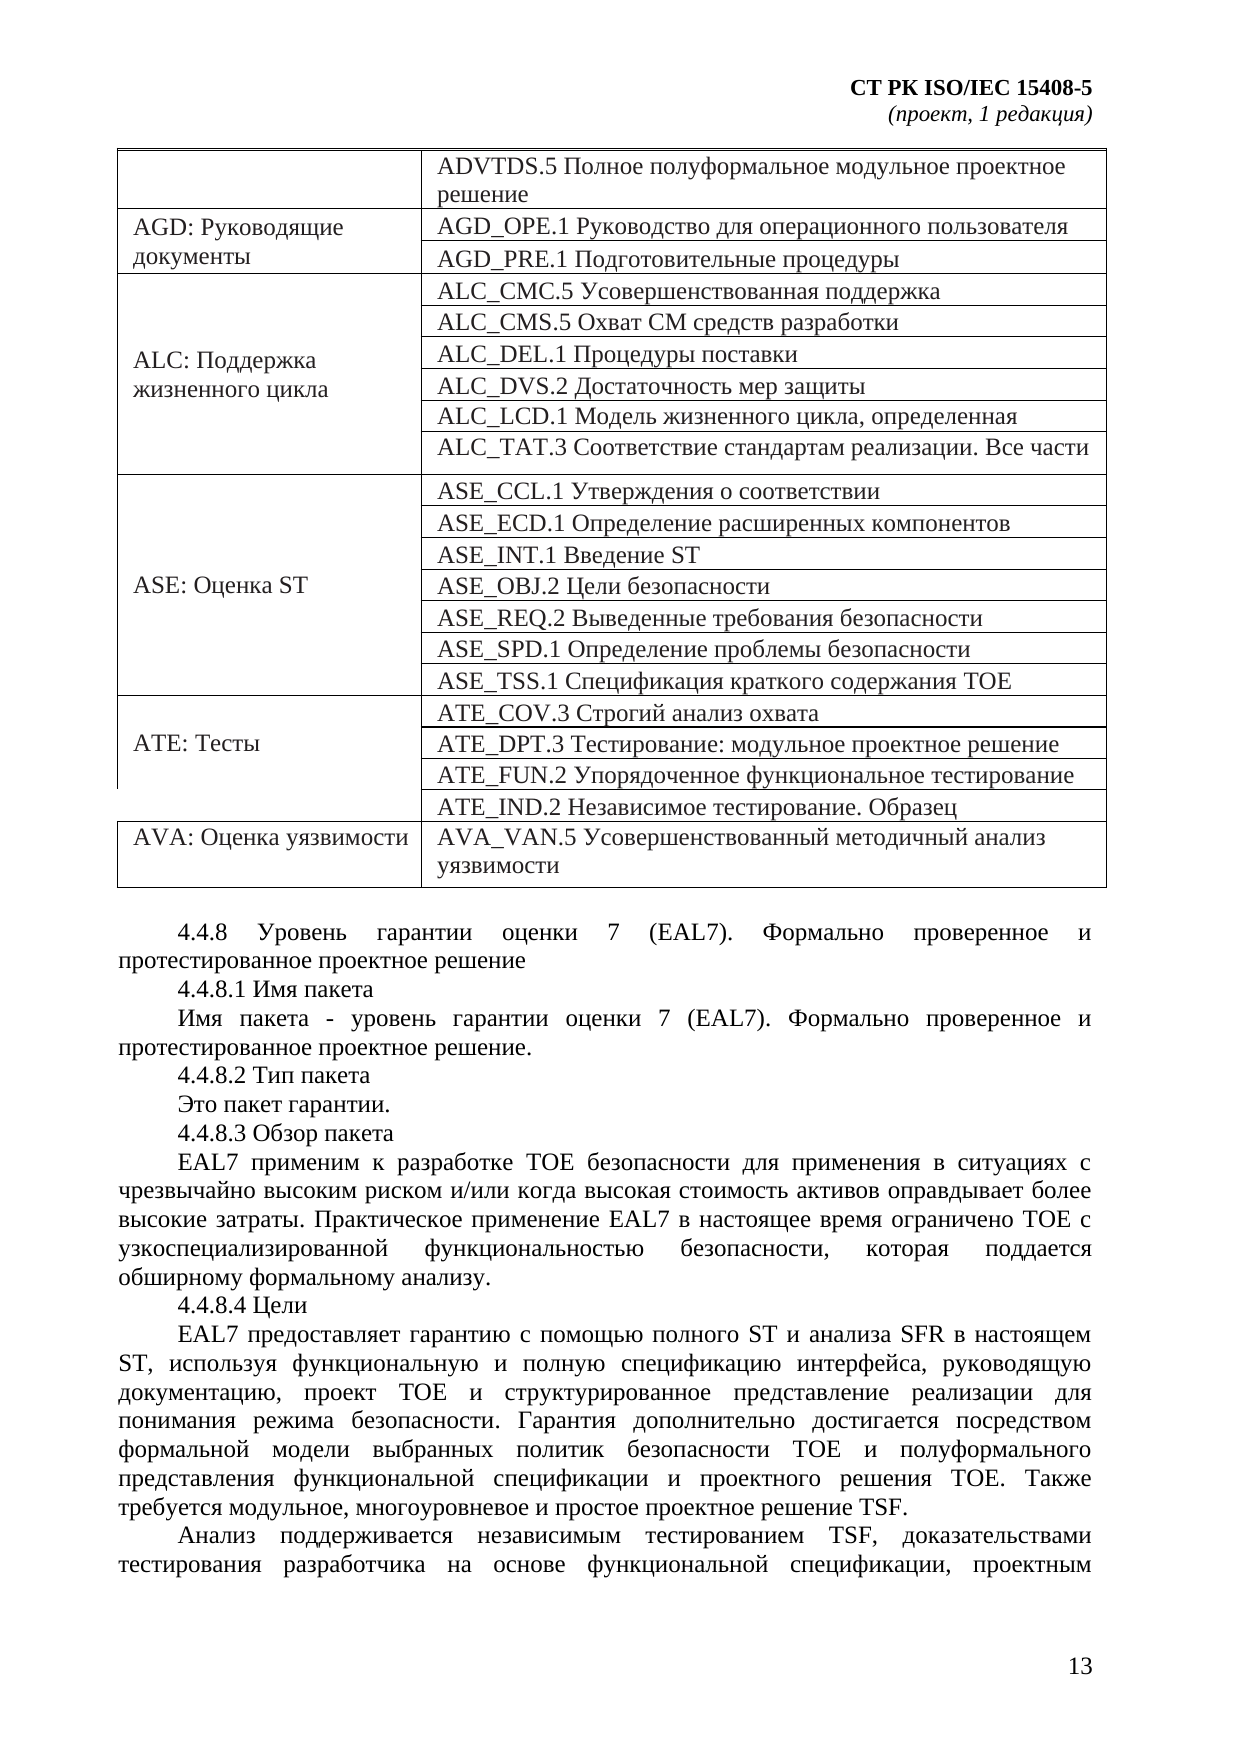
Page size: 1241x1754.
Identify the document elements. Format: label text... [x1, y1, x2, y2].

table_cell ASE: Оценка ST [118, 475, 421, 694]
table_cell ALC_TAT.3 Соответствие стандартам реализации. Все части [422, 432, 1106, 474]
text EAL7 применим к разработке TOE безопасности для применения в ситуациях с чрезвычайно высоким риском и/или когда высокая стоимость активов оправдывает более высокие затраты. Практическое применение EAL7 в настоящее время ограничено TOE с узкоспециализированной функциональностью безопасности, которая поддается обширному формальному анализу. [118, 1147, 1092, 1291]
table_cell ASE_ECD.1 Определение расширенных компонентов [422, 506, 1106, 537]
table_cell ATE_COV.3 Строгий анализ охвата [422, 696, 1106, 726]
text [118, 1521, 1092, 1578]
table_cell ASE_OBJ.2 Цели безопасности [422, 570, 1106, 600]
table_cell AGD_PRE.1 Подготовительные процедуры [422, 241, 1106, 273]
table_cell ATE_IND.2 Независимое тестирование. Образец [422, 790, 1106, 821]
table_cell ALC_DVS.2 Достаточность мер защиты [422, 369, 1106, 400]
table_cell ALC_LCD.1 Модель жизненного цикла, определенная разработчиком [422, 401, 1106, 431]
table_cell ASE_TSS.1 Спецификация краткого содержания TOE [422, 664, 1106, 694]
text Имя пакета - уровень гарантии оценки 7 (EAL7). Формально проверенное и протестированное проектное решение. [118, 1003, 1092, 1061]
text 4.4.8 Уровень гарантии оценки 7 (EAL7). Формально проверенное и протестированное проектное решение [118, 917, 1092, 974]
text EAL7 предоставляет гарантию с помощью полного ST и анализа SFR в настоящем ST, используя функциональную и полную спецификацию интерфейса, руководящую документацию, проект TOE и структурированное представление реализации для понимания режима безопасности. Гарантия дополнительно достигается посредством формальной модели выбранных политик безопасности TOE и полуформального представления функциональной спецификации и проектного решения TOE. Также требуется модульное, многоуровневое и простое проектное решение TSF. [118, 1319, 1092, 1521]
table_cell ASE_INT.1 Введение ST [422, 538, 1106, 569]
table_cell ALC: Поддержка жизненного цикла [118, 274, 421, 474]
table_cell ALC_DEL.1 Процедуры поставки [422, 337, 1106, 368]
table_cell ASE_SPD.1 Определение проблемы безопасности [422, 633, 1106, 663]
table_cell ATE_DPT.3 Тестирование: модульное проектное решение [422, 728, 1106, 758]
text Это пакет гарантии. [118, 1089, 1092, 1118]
table_cell AGD: Руководящие документы [118, 209, 421, 273]
table_cell AVA_VAN.5 Усовершенствованный методичный анализ уязвимости [422, 822, 1106, 887]
table_cell AGD_OPE.1 Руководство для операционного пользователя [422, 209, 1106, 240]
table_cell ASE_CCL.1 Утверждения о соответствии [422, 475, 1106, 505]
table_cell [118, 151, 421, 208]
text 4.4.8.4 Цели [118, 1291, 1092, 1319]
table_cell ADVTDS.5 Полное полуформальное модульное проектное решение [422, 151, 1106, 208]
text 4.4.8.1 Имя пакета [118, 974, 1092, 1003]
table_cell AVA: Оценка уязвимости [118, 822, 421, 887]
table_cell ALC_CMC.5 Усовершенствованная поддержка [422, 274, 1106, 305]
table_cell ALC_CMS.5 Охват CM средств разработки [422, 306, 1106, 336]
text 4.4.8.3 Обзор пакета [118, 1118, 1092, 1147]
text 4.4.8.2 Тип пакета [118, 1061, 1092, 1089]
table_cell ATE_FUN.2 Упорядоченное функциональное тестирование [422, 759, 1106, 789]
table_cell ATE: Тесты [118, 696, 421, 789]
table_cell ASE_REQ.2 Выведенные требования безопасности [422, 601, 1106, 632]
